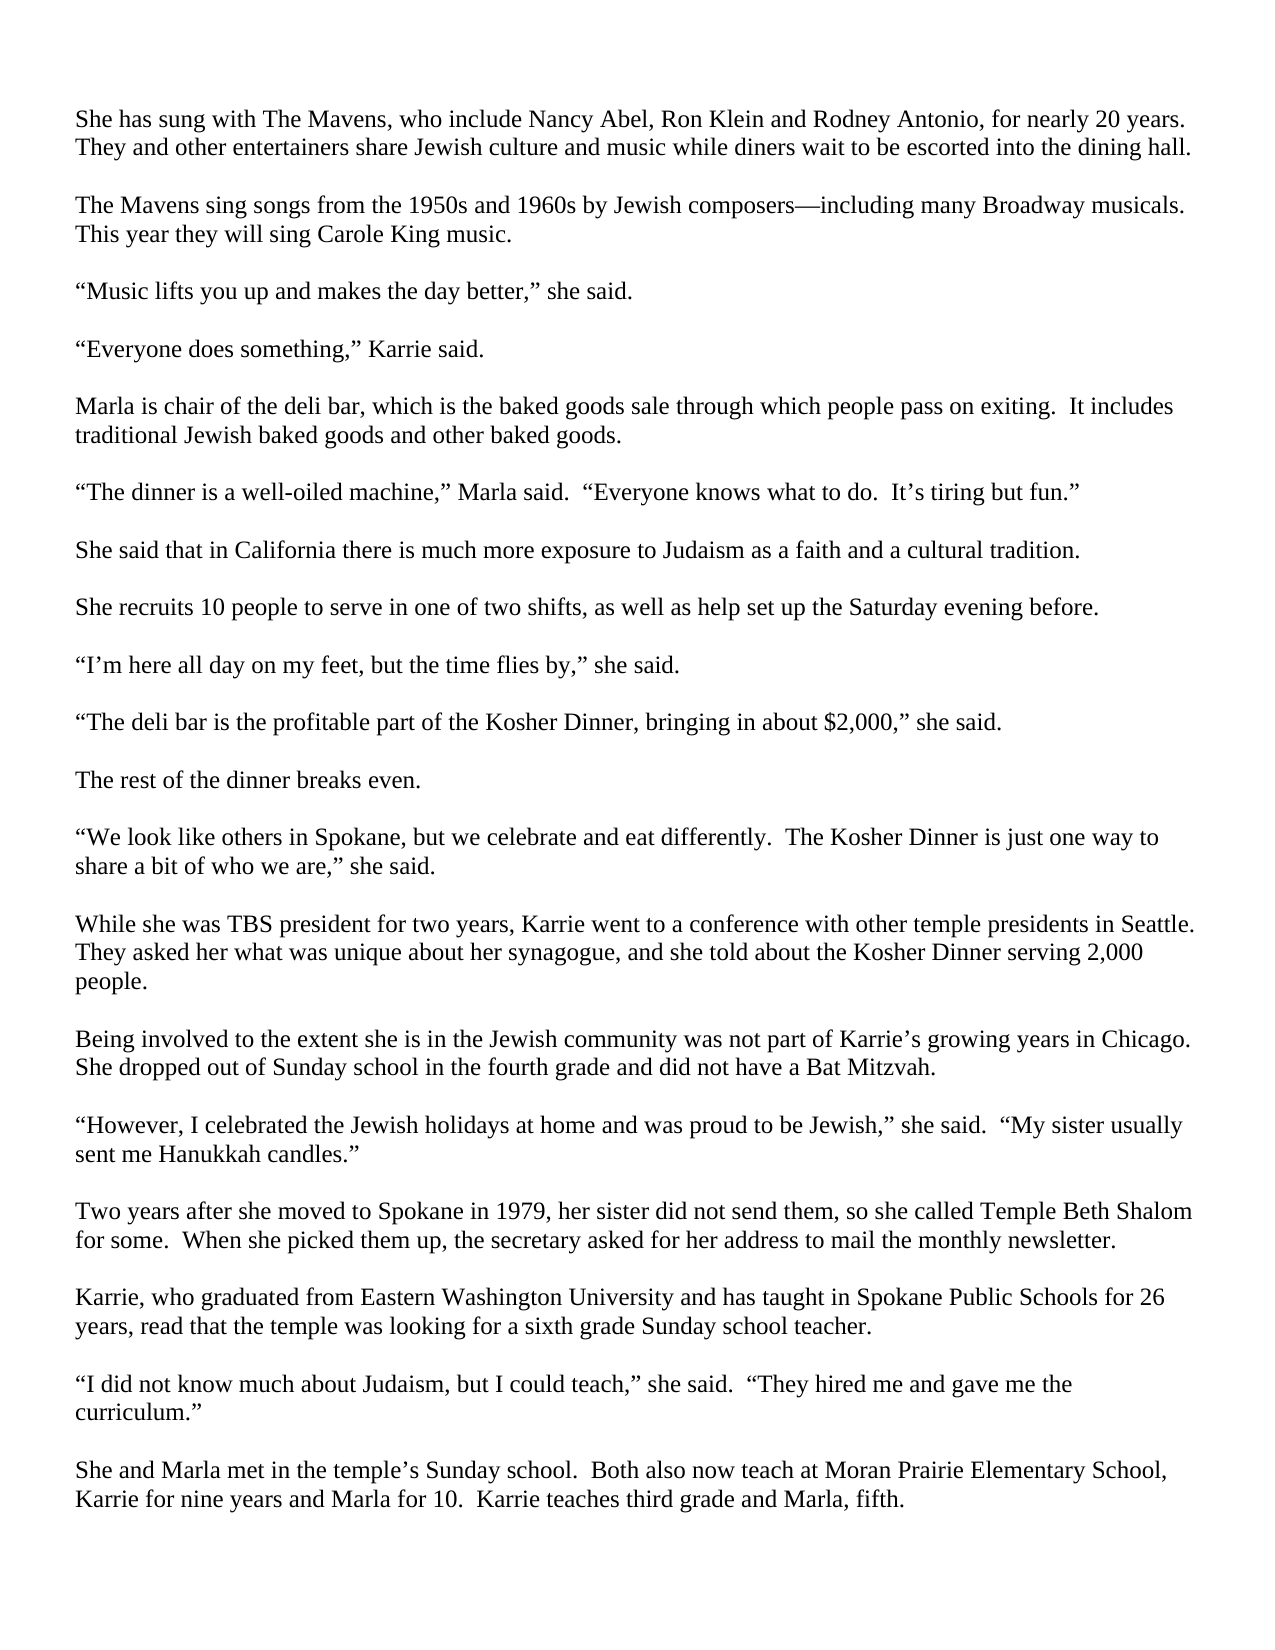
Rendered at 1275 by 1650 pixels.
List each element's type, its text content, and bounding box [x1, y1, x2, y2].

text While she was TBS president for two years, Karrie went to a conference with other temple presidents in Seattle. They asked her what was unique about her synagogue, and she told about the Kosher Dinner serving 2,000 people. [75, 909, 1200, 995]
text She and Marla met in the temple’s Sunday school. Both also now teach at Moran Prairie Elementary School, Karrie for nine years and Marla for 10. Karrie teaches third grade and Marla, fifth. [75, 1455, 1200, 1512]
text “Music lifts you up and makes the day better,” she said. [75, 276, 1200, 305]
text “Everyone does something,” Karrie said. [75, 334, 1200, 362]
text She said that in California there is much more exposure to Judaism as a faith and a cultural tradition. [75, 535, 1200, 564]
text “We look like others in Spokane, but we celebrate and eat differently. The Kosher Dinner is just one way to share a bit of who we are,” she said. [75, 822, 1200, 880]
text She has sung with The Mavens, who include Nancy Abel, Ron Klein and Rodney Antonio, for nearly 20 years. They and other entertainers share Jewish culture and music while diners wait to be escorted into the dining hall. [75, 104, 1200, 161]
text “I’m here all day on my feet, but the time flies by,” she said. [75, 650, 1200, 679]
text “The deli bar is the profitable part of the Kosher Dinner, bringing in about $2,000,” she said. [75, 707, 1200, 736]
text Marla is chair of the deli bar, which is the baked goods sale through which people pass on exiting. It includes traditional Jewish baked goods and other baked goods. [75, 391, 1200, 449]
text She recruits 10 people to serve in one of two shifts, as well as help set up the Saturday evening before. [75, 592, 1200, 621]
text Being involved to the extent she is in the Jewish community was not part of Karrie’s growing years in Chicago. She dropped out of Sunday school in the fourth grade and did not have a Bat Mitzvah. [75, 1024, 1200, 1081]
text The rest of the dinner breaks even. [75, 765, 1200, 794]
text “The dinner is a well-oiled machine,” Marla said. “Everyone knows what to do. It’s tiring but fun.” [75, 477, 1200, 506]
text “I did not know much about Judaism, but I could teach,” she said. “They hired me and gave me the curriculum.” [75, 1369, 1200, 1426]
text Karrie, who graduated from Eastern Washington University and has taught in Spokane Public Schools for 26 years, read that the temple was looking for a sixth grade Sunday school teacher. [75, 1282, 1200, 1340]
text The Mavens sing songs from the 1950s and 1960s by Jewish composers—including many Broadway musicals. This year they will sing Carole King music. [75, 190, 1200, 247]
text “However, I celebrated the Jewish holidays at home and was proud to be Jewish,” she said. “My sister usually sent me Hanukkah candles.” [75, 1110, 1200, 1167]
text Two years after she moved to Spokane in 1979, her sister did not send them, so she called Temple Beth Shalom for some. When she picked them up, the secretary asked for her address to mail the monthly newsletter. [75, 1196, 1200, 1254]
